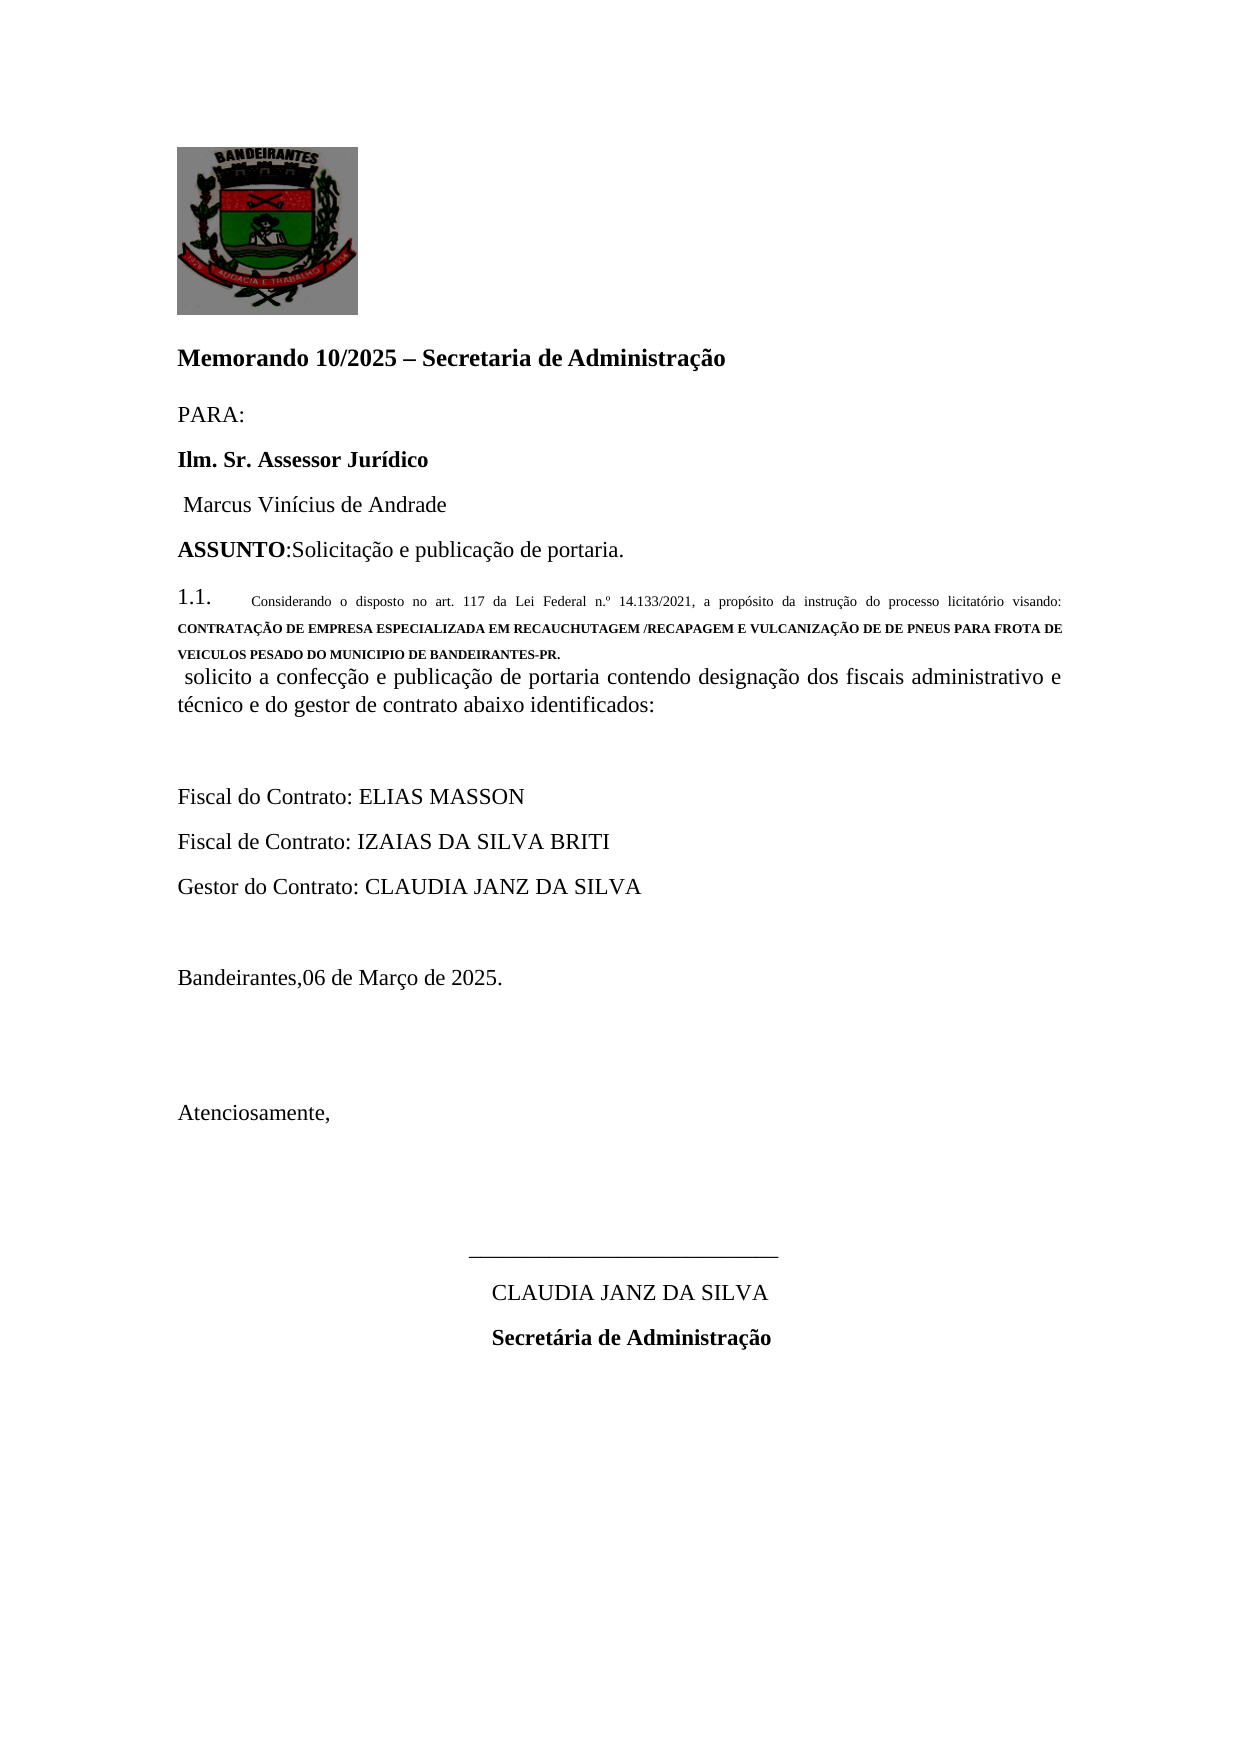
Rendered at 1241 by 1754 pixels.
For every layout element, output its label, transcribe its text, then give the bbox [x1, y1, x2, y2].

text Ilm. Sr. Assessor Jurídico [177, 446, 1063, 472]
text PARA: [177, 401, 1063, 427]
list Considerando o disposto no art. 117 da Lei Federal n.º 14.133/2021, a propósito da instrução do processo licitatório visando: CONTRATAÇÃO DE EMPRESA ESPECIALIZADA EM RECAUCHUTAGEM /RECAPAGEM E VULCANIZAÇÃO DE DE PNEUS PARA FROTA DE VEICULOS PESADO DO MUNICIPIO DE BANDEIRANTES-PR. [177, 581, 1063, 663]
picture [177, 147, 358, 315]
text Fiscal de Contrato: IZAIAS DA SILVA BRITI [177, 828, 1063, 854]
text ASSUNTO:Solicitação e publicação de portaria. [177, 536, 1063, 562]
text ___________________________ [177, 1234, 1063, 1261]
text CLAUDIA JANZ DA SILVA [177, 1279, 1063, 1306]
text solicito a confecção e publicação de portaria contendo designação dos fiscais administrativo e técnico e do gestor de contrato abaixo identificados: [177, 663, 1063, 717]
text Secretária de Administração [177, 1324, 1063, 1351]
text Gestor do Contrato: CLAUDIA JANZ DA SILVA [177, 873, 1063, 900]
text Bandeirantes,06 de Março de 2025. [177, 963, 1063, 990]
text Atenciosamente, [177, 1099, 1063, 1125]
text Fiscal do Contrato: ELIAS MASSON [177, 783, 1063, 809]
text Marcus Vinícius de Andrade [177, 491, 1063, 517]
text Memorando 10/2025 – Secretaria de Administração [177, 343, 1063, 372]
